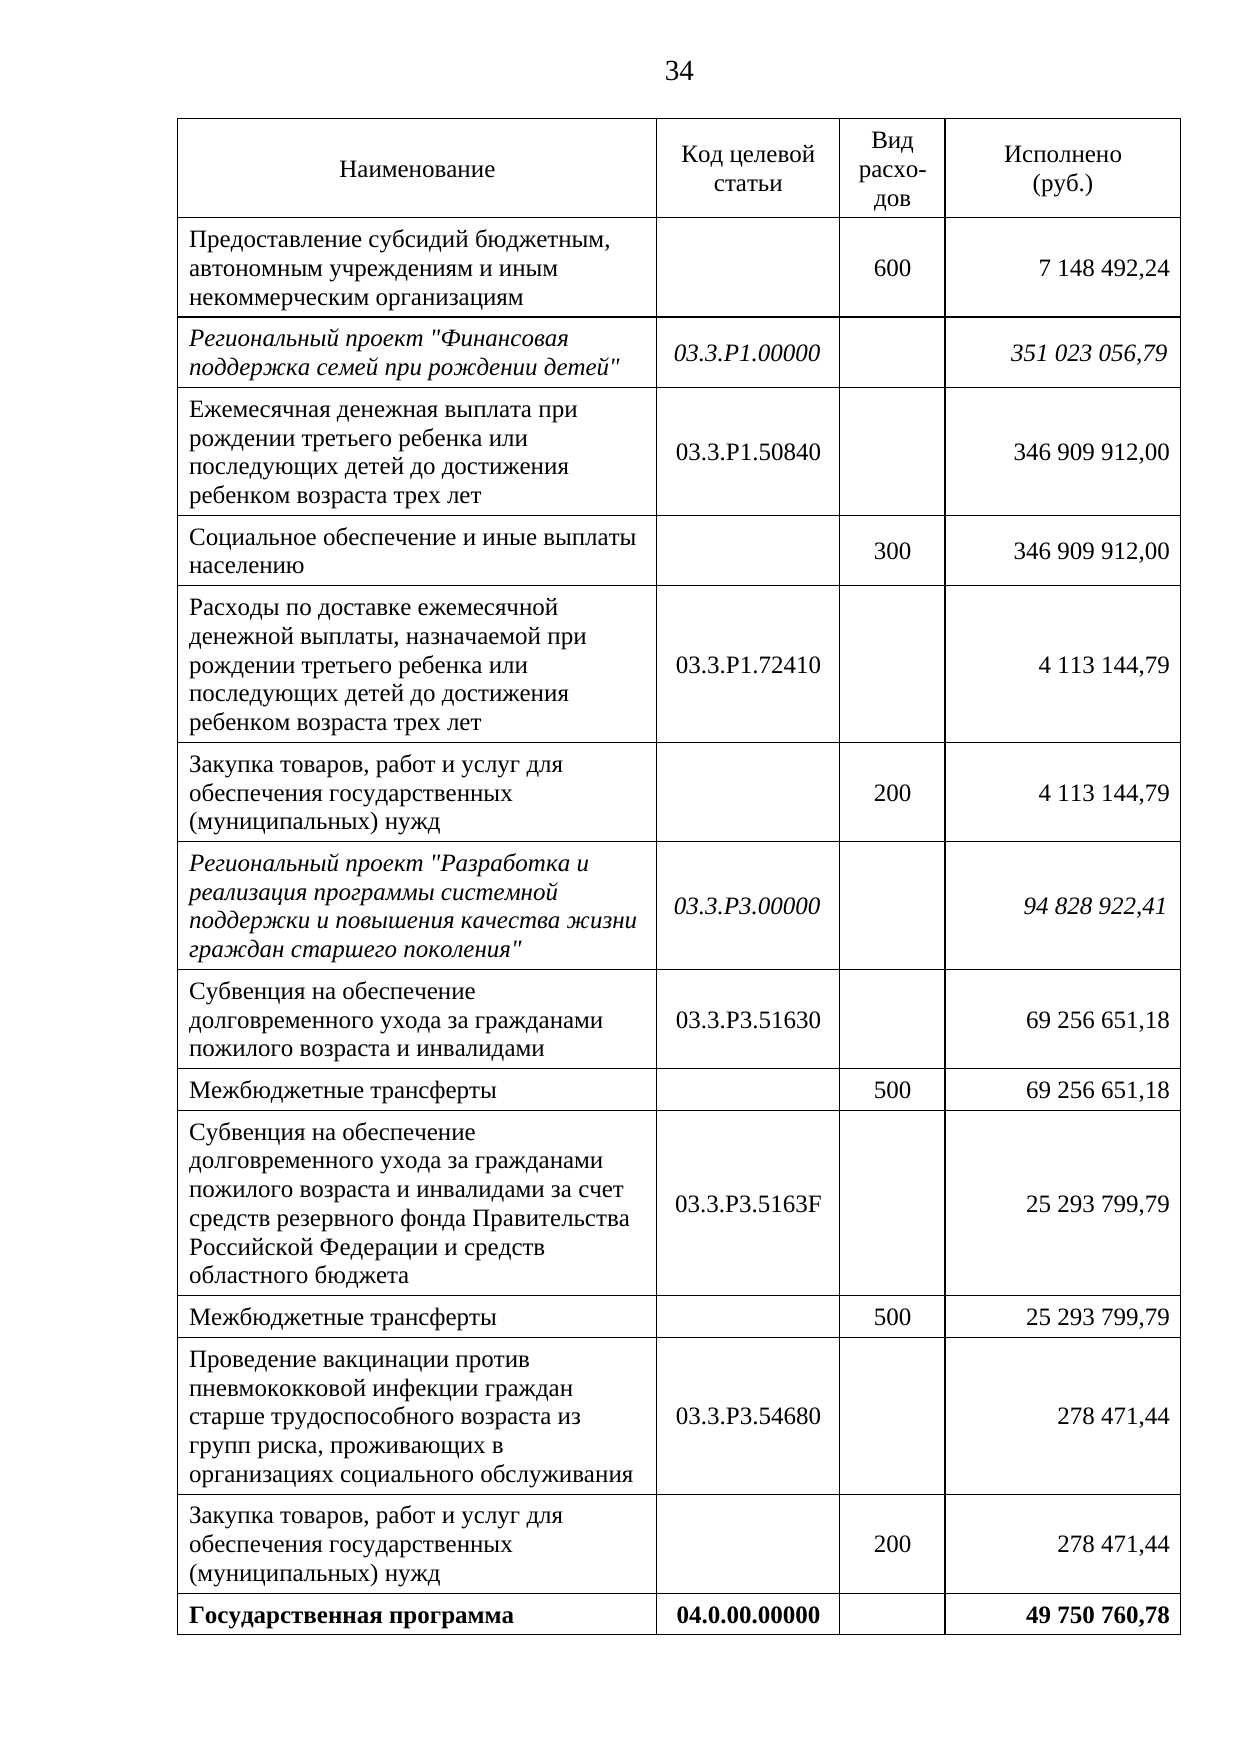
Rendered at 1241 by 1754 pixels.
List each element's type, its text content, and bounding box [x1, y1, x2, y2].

table_cell 7 148 492,24 [946, 218, 1180, 316]
table_cell 600 [840, 218, 944, 316]
table_cell 25 293 799,79 [946, 1111, 1180, 1295]
table_header Код целевой статьи [657, 119, 839, 217]
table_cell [178, 1594, 656, 1634]
table_cell 500 [840, 1296, 944, 1337]
table_header Наименование [178, 119, 656, 217]
table_cell [840, 318, 944, 387]
table_cell [657, 1069, 839, 1110]
table_cell 03.3.P1.72410 [657, 586, 839, 742]
table_cell 03.3.P3.00000 [657, 842, 839, 969]
table_cell [840, 970, 944, 1068]
table_cell [840, 388, 944, 515]
table_cell 03.3.P1.00000 [657, 318, 839, 387]
table_cell 300 [840, 516, 944, 585]
table_cell Межбюджетные трансферты [178, 1069, 656, 1110]
table_cell Предоставление субсидий бюджетным, автономным учреждениям и иным некоммерческим организациям [178, 218, 656, 316]
table_cell 351 023 056,79 [946, 318, 1180, 387]
table_cell [657, 743, 839, 841]
table_cell Региональный проект "Разработка и реализация программы системной поддержки и повышения качества жизни граждан старшего поколения" [178, 842, 656, 969]
table_cell [840, 842, 944, 969]
table_cell 04.0.00.00000 [657, 1594, 839, 1634]
table_cell Субвенция на обеспечение долговременного ухода за гражданами пожилого возраста и инвалидами за счет средств резервного фонда Правительства Российской Федерации и средств областного бюджета [178, 1111, 656, 1295]
table_cell [840, 1111, 944, 1295]
table_cell 500 [840, 1069, 944, 1110]
table_cell Расходы по доставке ежемесячной денежной выплаты, назначаемой при рождении третьего ребенка или последующих детей до достижения ребенком возраста трех лет [178, 586, 656, 742]
table_cell Социальное обеспечение и иные выплаты населению [178, 516, 656, 585]
table_cell Закупка товаров, работ и услуг для обеспечения государственных (муниципальных) нужд [178, 743, 656, 841]
table_header Исполнено (руб.) [946, 119, 1180, 217]
table_cell 03.3.P3.51630 [657, 970, 839, 1068]
table_cell 278 471,44 [946, 1338, 1180, 1493]
table_cell Ежемесячная денежная выплата при рождении третьего ребенка или последующих детей до достижения ребенком возраста трех лет [178, 388, 656, 515]
table_cell [657, 516, 839, 585]
table_cell [840, 1594, 944, 1634]
table_cell Закупка товаров, работ и услуг для обеспечения государственных (муниципальных) нужд [178, 1495, 656, 1593]
table_cell 03.3.P3.54680 [657, 1338, 839, 1493]
table_cell Региональный проект "Финансовая поддержка семей при рождении детей" [178, 318, 656, 387]
table_cell 03.3.P3.5163F [657, 1111, 839, 1295]
table_cell 03.3.P1.50840 [657, 388, 839, 515]
table_cell 278 471,44 [946, 1495, 1180, 1593]
table_cell [657, 218, 839, 316]
table_cell 346 909 912,00 [946, 516, 1180, 585]
table_cell 49 750 760,78 [946, 1594, 1180, 1634]
table_cell 69 256 651,18 [946, 970, 1180, 1068]
table_cell 69 256 651,18 [946, 1069, 1180, 1110]
table_cell 200 [840, 743, 944, 841]
table_cell Межбюджетные трансферты [178, 1296, 656, 1337]
table_cell [657, 1296, 839, 1337]
table_header Вид расхо-дов [840, 119, 944, 217]
table_cell [840, 1338, 944, 1493]
table_cell Проведение вакцинации против пневмококковой инфекции граждан старше трудоспособного возраста из групп риска, проживающих в организациях социального обслуживания [178, 1338, 656, 1493]
table_cell 4 113 144,79 [946, 586, 1180, 742]
table_cell 200 [840, 1495, 944, 1593]
table_cell [840, 586, 944, 742]
table_cell 346 909 912,00 [946, 388, 1180, 515]
table_cell 25 293 799,79 [946, 1296, 1180, 1337]
table_cell [657, 1495, 839, 1593]
table_cell Субвенция на обеспечение долговременного ухода за гражданами пожилого возраста и инвалидами [178, 970, 656, 1068]
table_cell 94 828 922,41 [946, 842, 1180, 969]
table_cell 4 113 144,79 [946, 743, 1180, 841]
